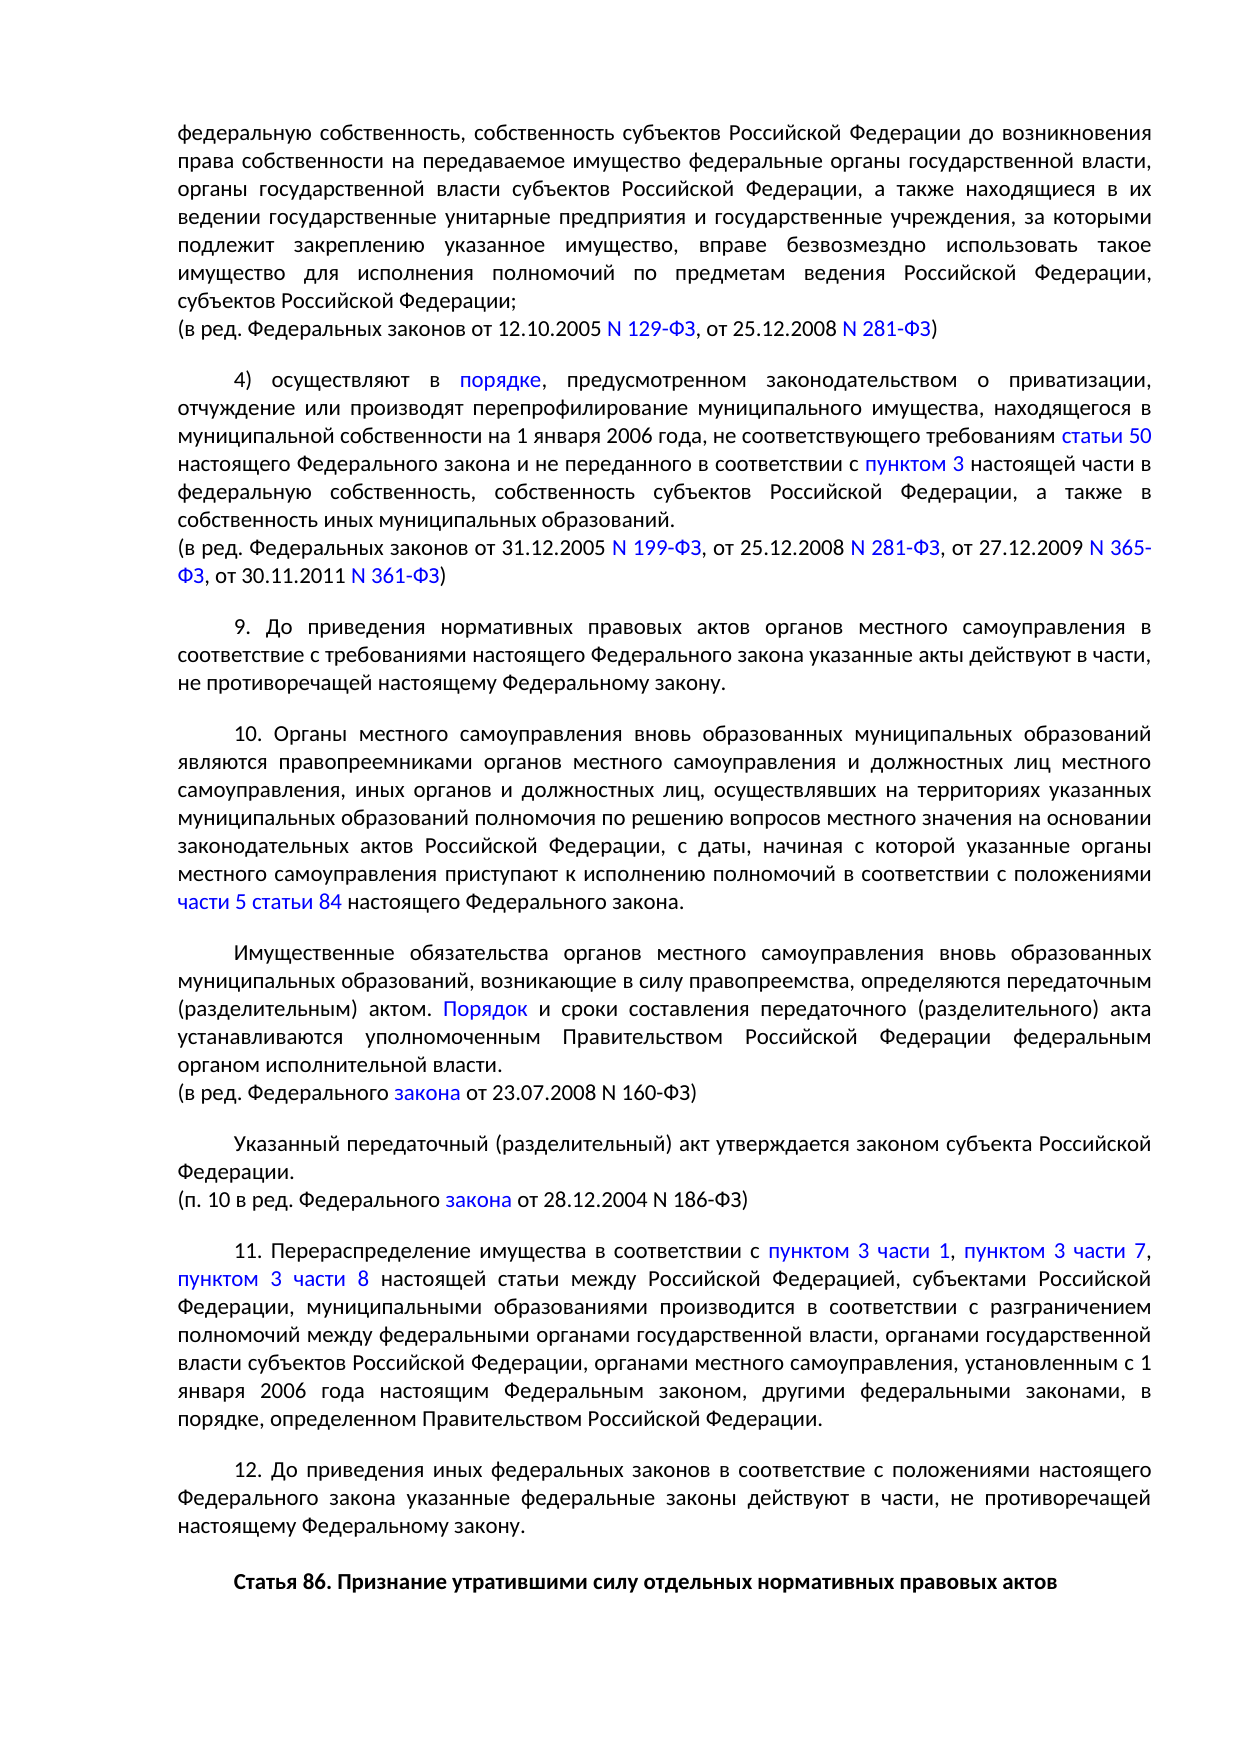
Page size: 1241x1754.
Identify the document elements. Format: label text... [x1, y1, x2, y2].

text Имущественные обязательства органов местного самоуправления вновь образованных муниципальных образований, возникающие в силу правопреемства, определяются передаточным (разделительным) актом. Порядок и сроки составления передаточного (разделительного) акта устанавливаются уполномоченным Правительством Российской Федерации федеральным органом исполнительной власти. [177, 938, 1152, 1078]
title Статья 86. Признание утратившими силу отдельных нормативных правовых актов [177, 1567, 1152, 1596]
text Указанный передаточный (разделительный) акт утверждается законом субъекта Российской Федерации. [177, 1129, 1152, 1185]
text 9. До приведения нормативных правовых актов органов местного самоуправления в соответствие с требованиями настоящего Федерального закона указанные акты действуют в части, не противоречащей настоящему Федеральному закону. [177, 612, 1152, 696]
text 10. Органы местного самоуправления вновь образованных муниципальных образований являются правопреемниками органов местного самоуправления и должностных лиц местного самоуправления, иных органов и должностных лиц, осуществлявших на территориях указанных муниципальных образований полномочия по решению вопросов местного значения на основании законодательных актов Российской Федерации, с даты, начиная с которой указанные органы местного самоуправления приступают к исполнению полномочий в соответствии с положениями части 5 статьи 84 настоящего Федерального закона. [177, 719, 1152, 915]
text (в ред. Федеральных законов от 31.12.2005 N 199-ФЗ, от 25.12.2008 N 281-ФЗ, от 27.12.2009 N 365-ФЗ, от 30.11.2011 N 361-ФЗ) [177, 533, 1152, 589]
text (в ред. Федеральных законов от 12.10.2005 N 129-ФЗ, от 25.12.2008 N 281-ФЗ) [177, 314, 1152, 342]
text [177, 118, 1152, 314]
text 12. До приведения иных федеральных законов в соответствие с положениями настоящего Федерального закона указанные федеральные законы действуют в части, не противоречащей настоящему Федеральному закону. [177, 1455, 1152, 1539]
text (п. 10 в ред. Федерального закона от 28.12.2004 N 186-ФЗ) [177, 1185, 1152, 1213]
text 11. Перераспределение имущества в соответствии с пунктом 3 части 1, пунктом 3 части 7, пунктом 3 части 8 настоящей статьи между Российской Федерацией, субъектами Российской Федерации, муниципальными образованиями производится в соответствии с разграничением полномочий между федеральными органами государственной власти, органами государственной власти субъектов Российской Федерации, органами местного самоуправления, установленным с 1 января 2006 года настоящим Федеральным законом, другими федеральными законами, в порядке, определенном Правительством Российской Федерации. [177, 1236, 1152, 1432]
text (в ред. Федерального закона от 23.07.2008 N 160-ФЗ) [177, 1078, 1152, 1106]
text 4) осуществляют в порядке, предусмотренном законодательством о приватизации, отчуждение или производят перепрофилирование муниципального имущества, находящегося в муниципальной собственности на 1 января 2006 года, не соответствующего требованиям статьи 50 настоящего Федерального закона и не переданного в соответствии с пунктом 3 настоящей части в федеральную собственность, собственность субъектов Российской Федерации, а также в собственность иных муниципальных образований. [177, 365, 1152, 533]
